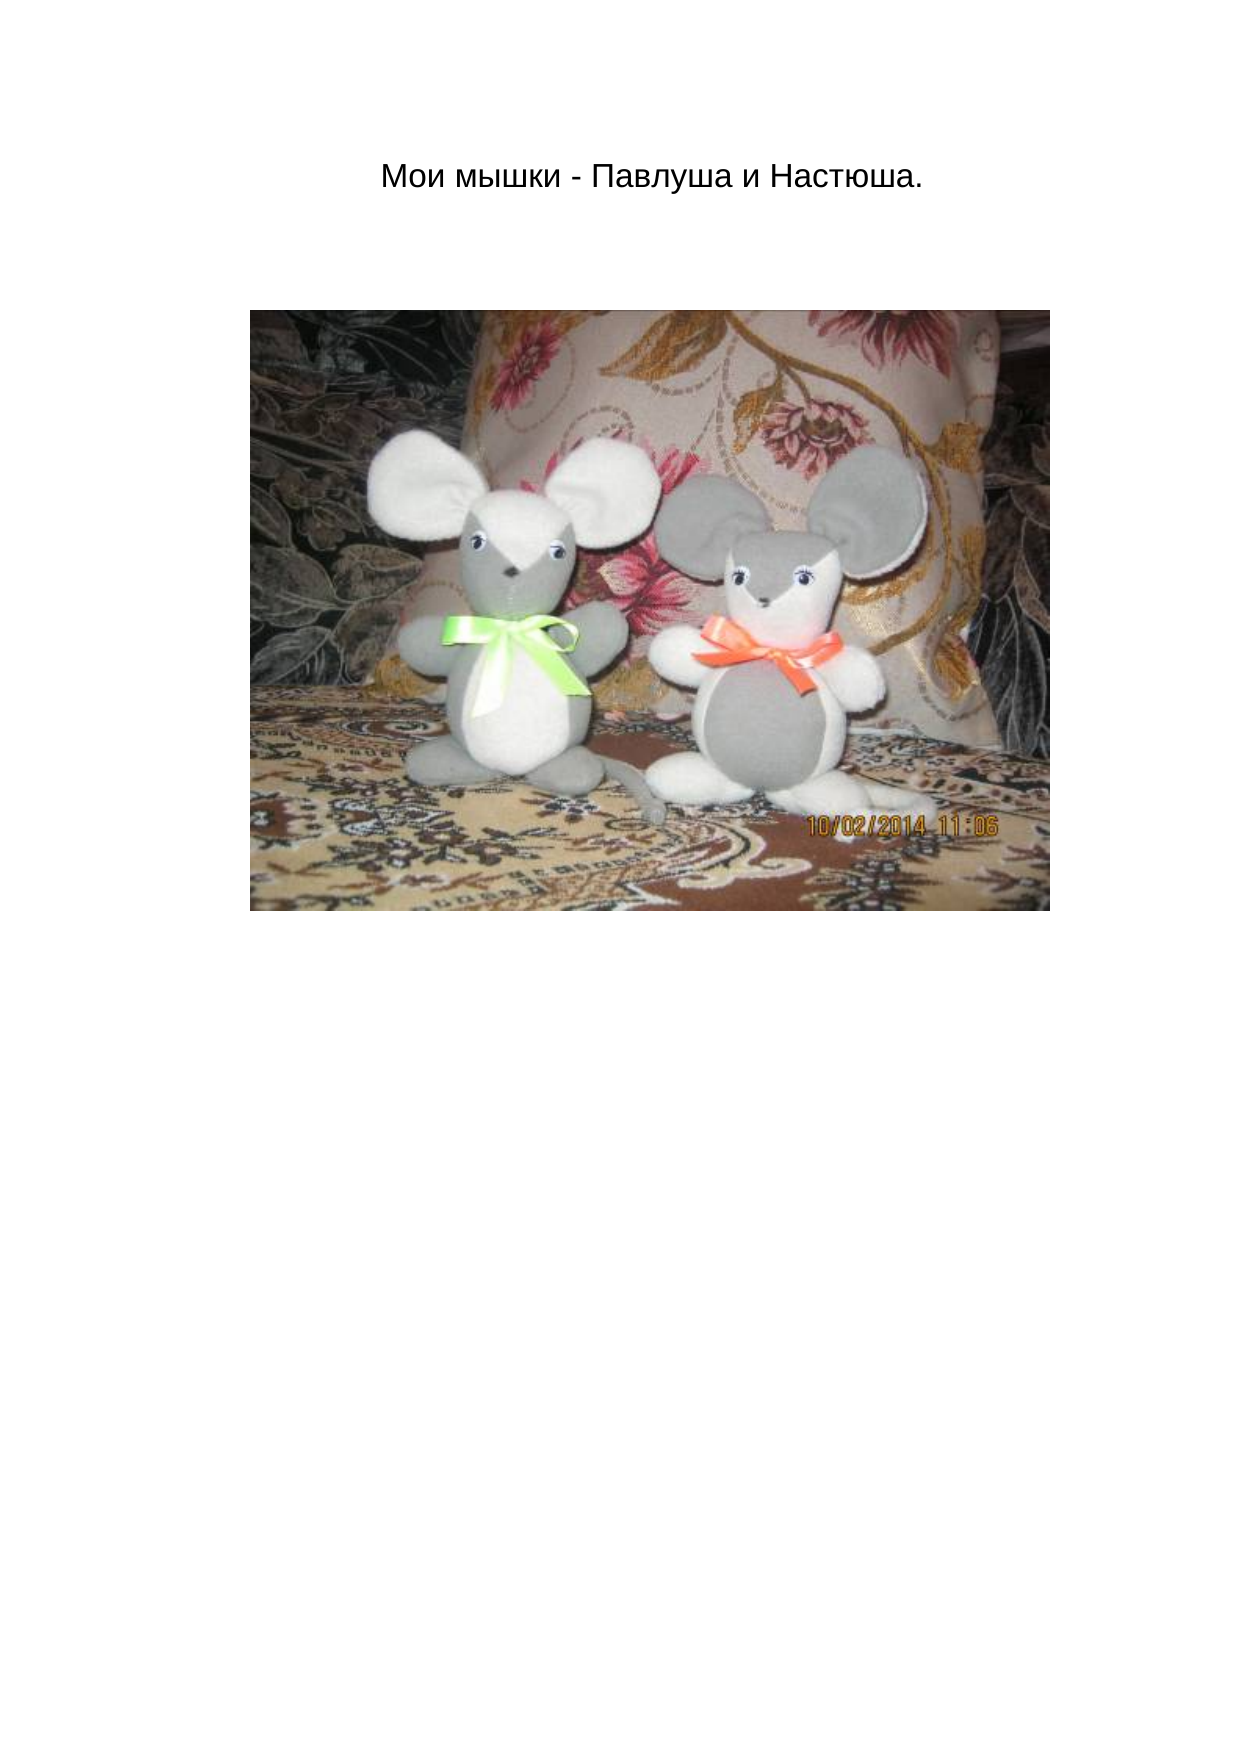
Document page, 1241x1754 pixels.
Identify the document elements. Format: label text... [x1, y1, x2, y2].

text Мои мышки - Павлуша и Настюша. [177, 157, 1152, 195]
picture [250, 310, 1050, 911]
